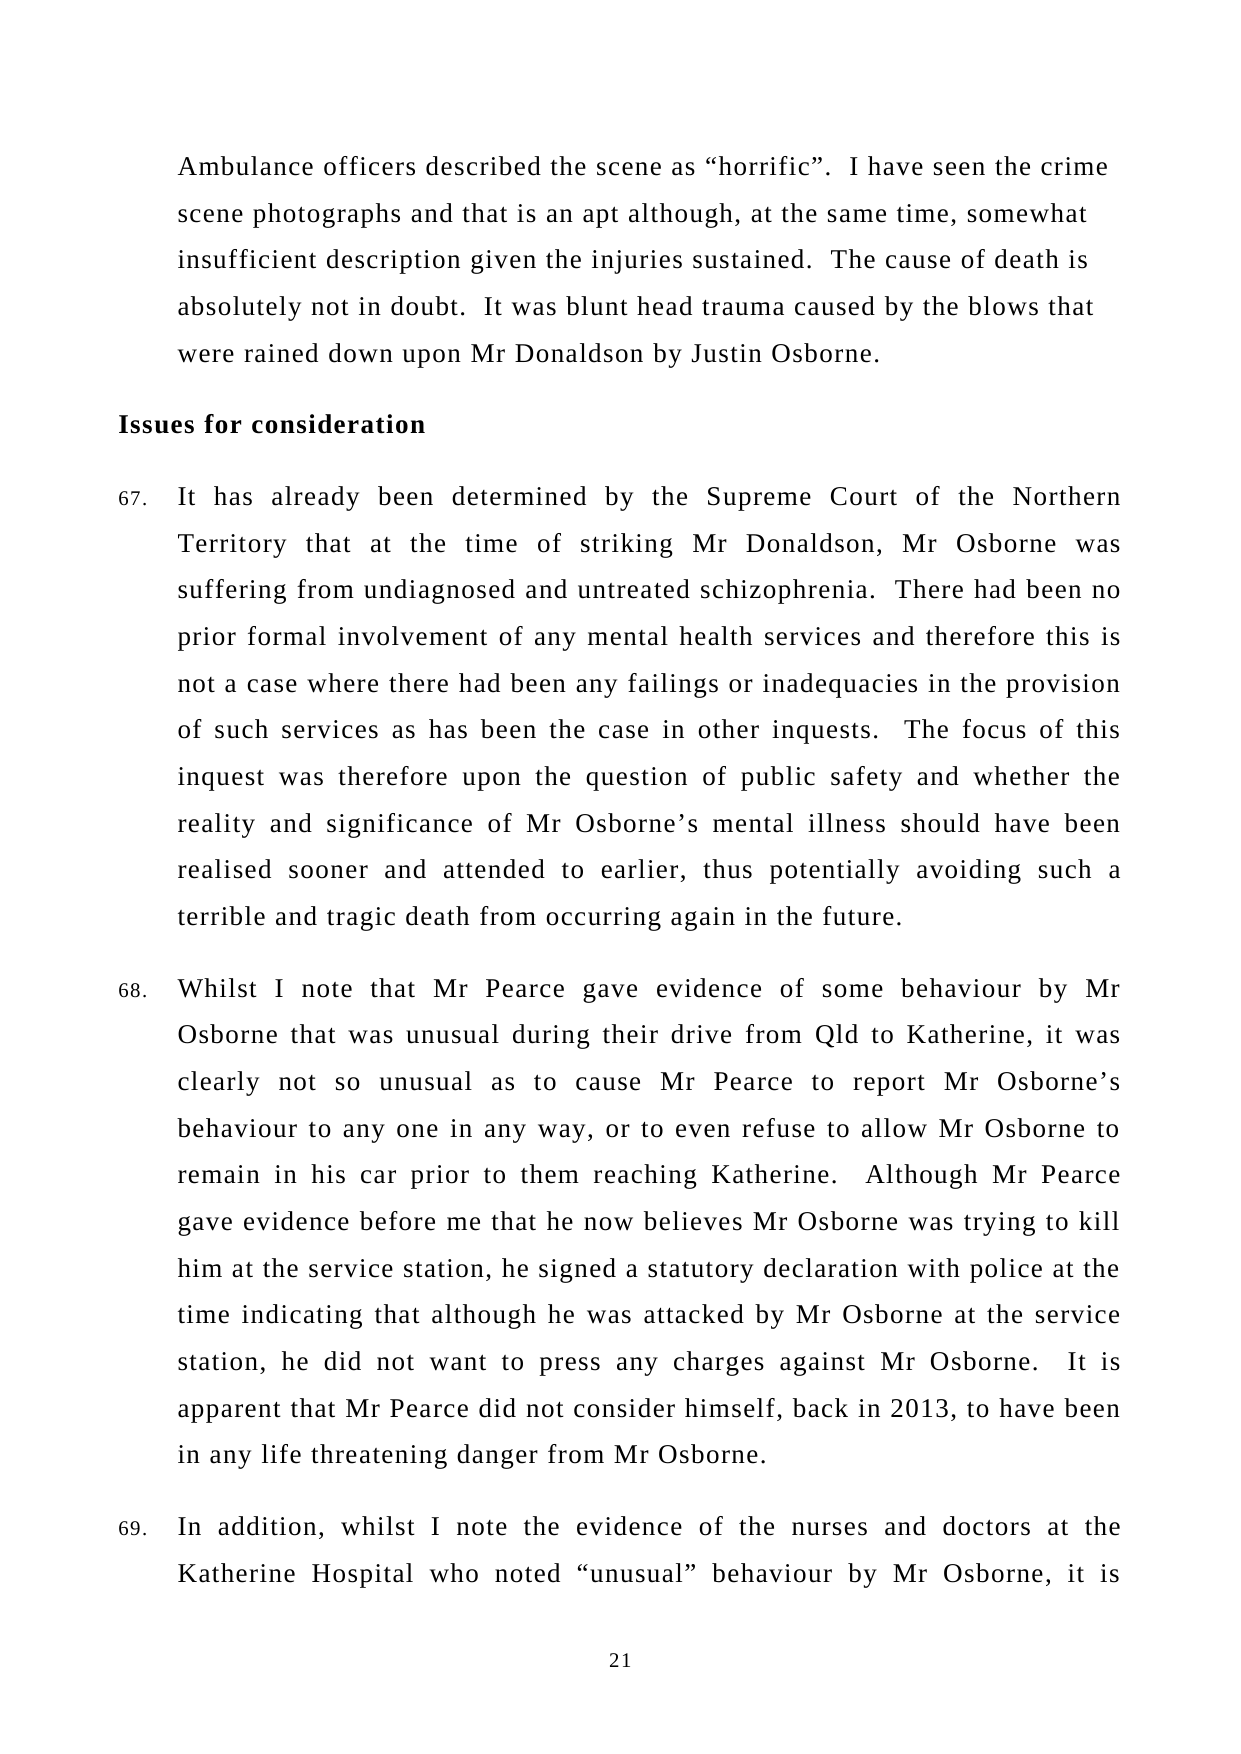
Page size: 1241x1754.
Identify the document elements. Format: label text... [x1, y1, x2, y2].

text Whilst I note that Mr Pearce gave evidence of some behaviour by Mr Osborne that was unusual during their drive from Qld to Katherine, it was clearly not so unusual as to cause Mr Pearce to report Mr Osborne’s behaviour to any one in any way, or to even refuse to allow Mr Osborne to remain in his car prior to them reaching Katherine. Although Mr Pearce gave evidence before me that he now believes Mr Osborne was trying to kill him at the service station, he signed a statutory declaration with police at the time indicating that although he was attacked by Mr Osborne at the service station, he did not want to press any charges against Mr Osborne. It is apparent that Mr Pearce did not consider himself, back in 2013, to have been in any life threatening danger from Mr Osborne. [118, 972, 1122, 1469]
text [118, 1510, 1122, 1588]
list Issues for consideration [118, 408, 1122, 439]
text It has already been determined by the Supreme Court of the Northern Territory that at the time of striking Mr Donaldson, Mr Osborne was suffering from undiagnosed and untreated schizophrenia. There had been no prior formal involvement of any mental health services and therefore this is not a case where there had been any failings or inadequacies in the provision of such services as has been the case in other inquests. The focus of this inquest was therefore upon the question of public safety and whether the reality and significance of Mr Osborne’s mental illness should have been realised sooner and attended to earlier, thus potentially avoiding such a terrible and tragic death from occurring again in the future. [118, 480, 1122, 931]
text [118, 150, 1122, 368]
